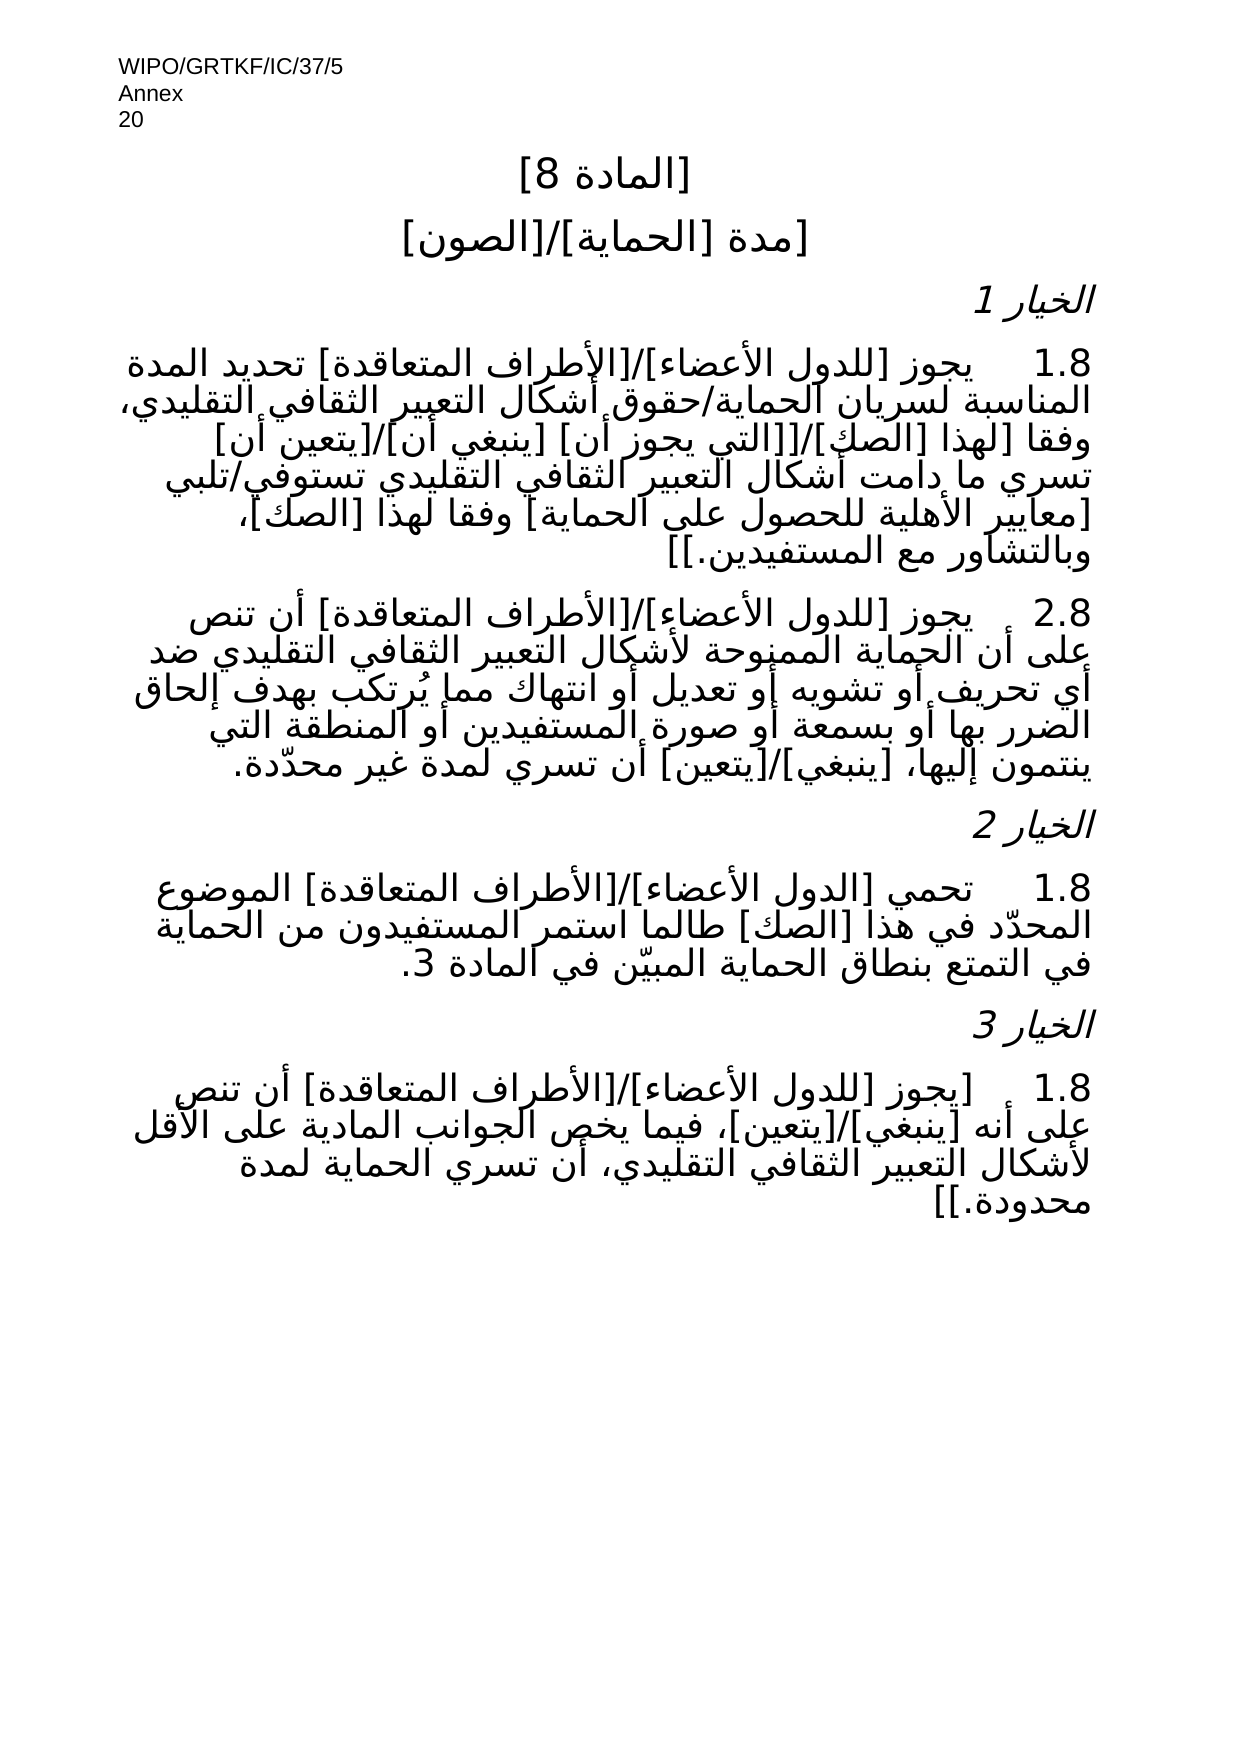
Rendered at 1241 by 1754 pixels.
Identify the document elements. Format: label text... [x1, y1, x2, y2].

text الخيار 2 [118, 808, 1092, 846]
text 2.8 يجوز [للدول الأعضاء]/[الأطراف المتعاقدة] أن تنص على أن الحماية الممنوحة لأشكال التعبير الثقافي التقليدي ضد أي تحريف أو تشويه أو تعديل أو انتهاك مما يُرتكب بهدف إلحاق الضرر بها أو بسمعة أو صورة المستفيدين أو المنطقة التي ينتمون إليها، [ينبغي]/[يتعين] أن تسري لمدة غير محدّدة. [118, 596, 1092, 783]
text الخيار 3 [118, 1008, 1092, 1046]
text الخيار 1 [118, 283, 1092, 321]
text [مدة [الحماية]/[الصون] [460, 221, 1092, 258]
text [المادة 8] [118, 158, 1092, 196]
text 1.8 تحمي [الدول الأعضاء]/[الأطراف المتعاقدة] الموضوع المحدّد في هذا [الصك] طالما استمر المستفيدون من الحماية في التمتع بنطاق الحماية المبيّن في المادة 3. [118, 871, 1092, 983]
text 1.8 يجوز [للدول الأعضاء]/[الأطراف المتعاقدة] تحديد المدة المناسبة لسريان الحماية/حقوق أشكال التعبير الثقافي التقليدي، وفقا [لهذا [الصك]/[[التي يجوز أن] [ينبغي أن]/[يتعين أن] تسري ما دامت أشكال التعبير الثقافي التقليدي تستوفي/تلبي [معايير الأهلية للحصول على الحماية] وفقا لهذا [الصك]، وبالتشاور مع المستفيدين.]] [118, 346, 1092, 571]
text [مدة [الحماية]/[الصون] [118, 221, 510, 258]
text 1.8 [يجوز [للدول الأعضاء]/[الأطراف المتعاقدة] أن تنص على أنه [ينبغي]/[يتعين]، فيما يخص الجوانب المادية على الأقل لأشكال التعبير الثقافي التقليدي، أن تسري الحماية لمدة محدودة.]] [118, 1071, 1092, 1221]
